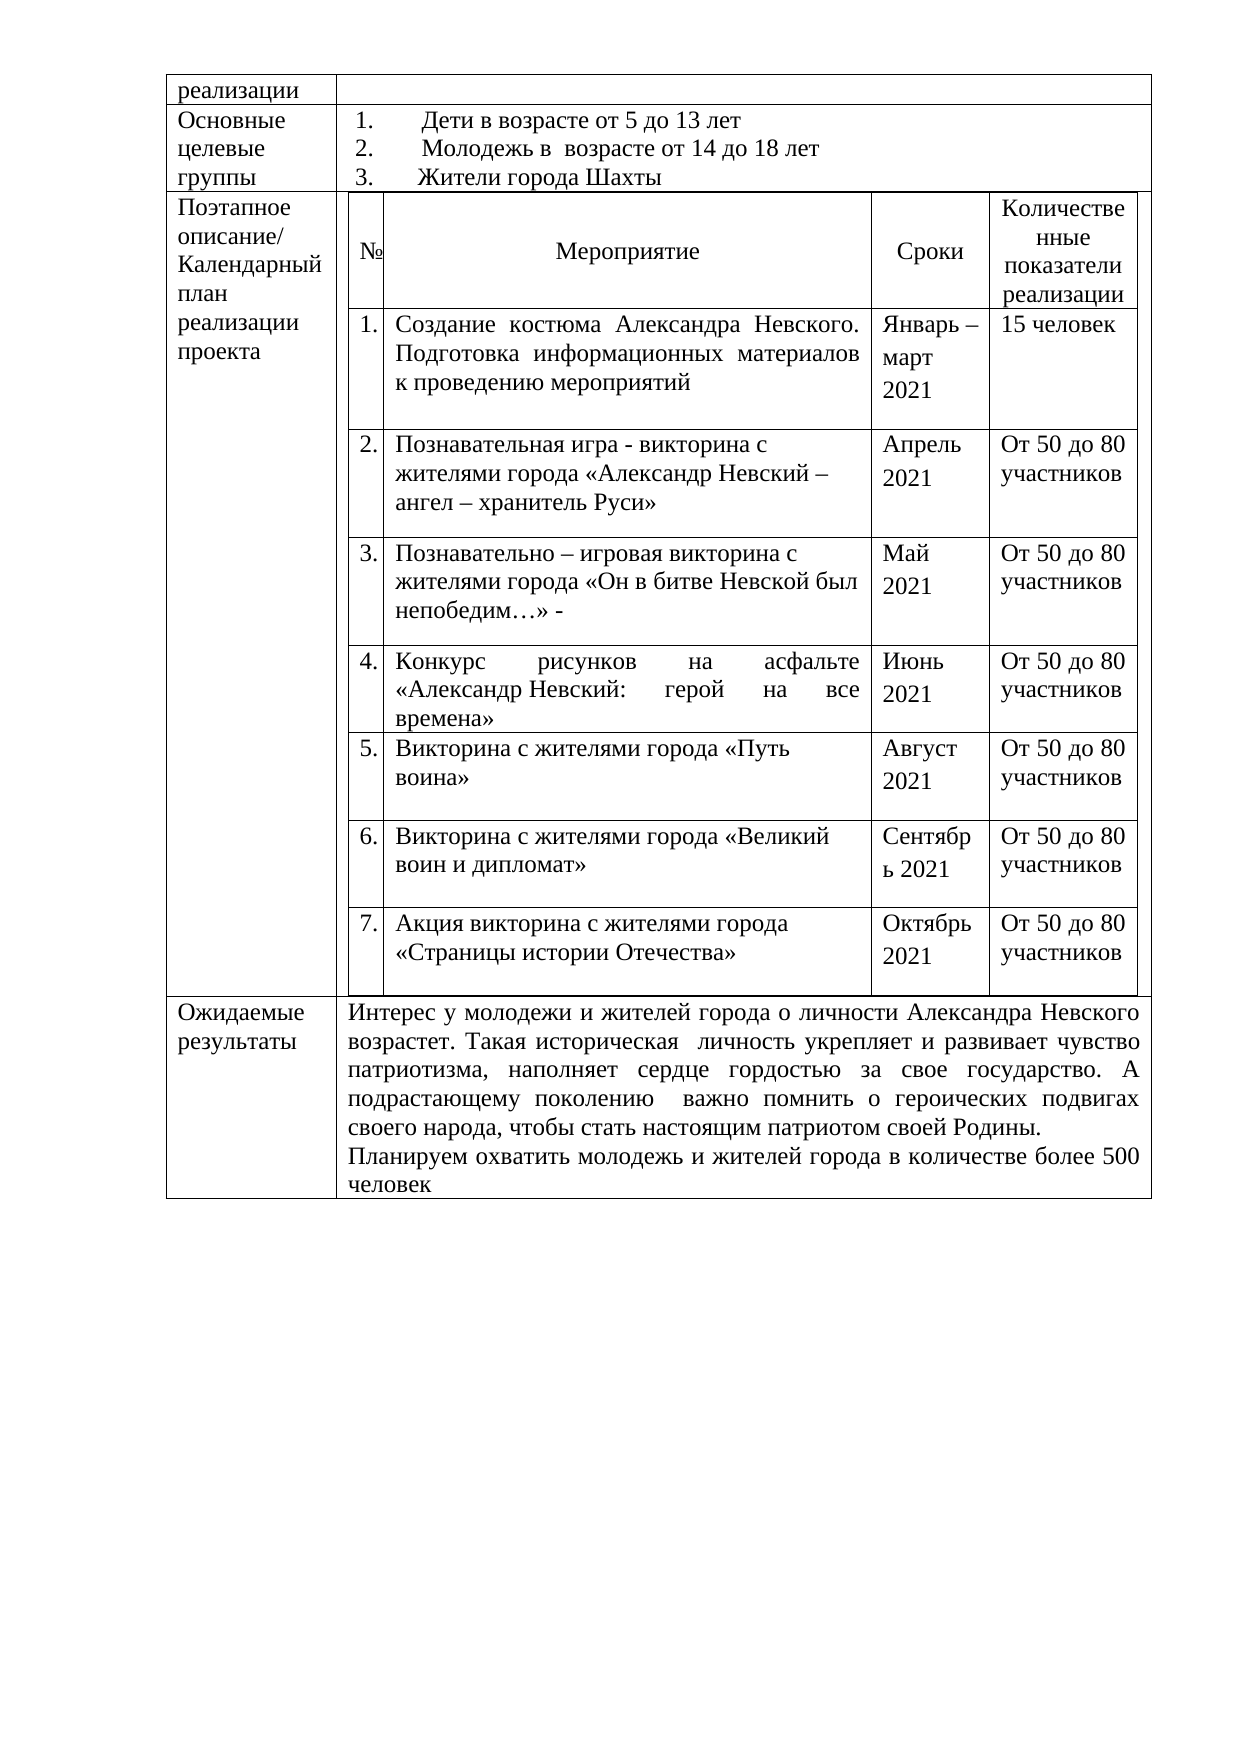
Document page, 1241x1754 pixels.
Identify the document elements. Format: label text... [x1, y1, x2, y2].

table_cell Ожидаемые результаты [167, 997, 336, 1198]
table_cell [872, 821, 989, 907]
table_cell 1. Дети в возрасте от 5 до 13 лет 2. Молодежь в возрасте от 14 до 18 лет 3. Жители города Шахты [337, 105, 1151, 191]
table_cell [990, 309, 1137, 429]
table_cell [384, 821, 871, 907]
table_cell Основные целевые группы [167, 105, 336, 191]
table_cell [349, 646, 383, 732]
table_cell [349, 430, 383, 537]
table_cell [872, 733, 989, 820]
table_cell [990, 646, 1137, 732]
table_cell Сроки реализации [167, 75, 336, 104]
table_cell [349, 908, 383, 995]
table_cell [872, 538, 989, 645]
table_cell [349, 821, 383, 907]
table_cell [872, 430, 989, 537]
table_cell [990, 430, 1137, 537]
table_cell [990, 733, 1137, 820]
table_cell [362, 747, 368, 755]
table_cell [990, 538, 1137, 645]
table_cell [337, 75, 1151, 104]
table_cell [384, 538, 871, 645]
table_cell [872, 908, 989, 995]
table_cell [384, 309, 871, 429]
table_cell Поэтапное описание/ Календарный план реализации проекта [167, 192, 336, 996]
table_cell [384, 646, 871, 732]
table_cell [872, 309, 989, 429]
table_cell [990, 908, 1137, 995]
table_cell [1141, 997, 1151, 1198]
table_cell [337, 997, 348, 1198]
table_cell [1138, 192, 1151, 996]
table_cell [990, 821, 1137, 907]
table_cell [349, 733, 383, 820]
table_cell [349, 538, 383, 645]
table_cell [384, 908, 871, 995]
table_cell [384, 733, 871, 820]
table_cell [384, 430, 871, 537]
table_cell [872, 646, 989, 732]
table_cell [349, 309, 383, 429]
table_cell [337, 192, 348, 996]
